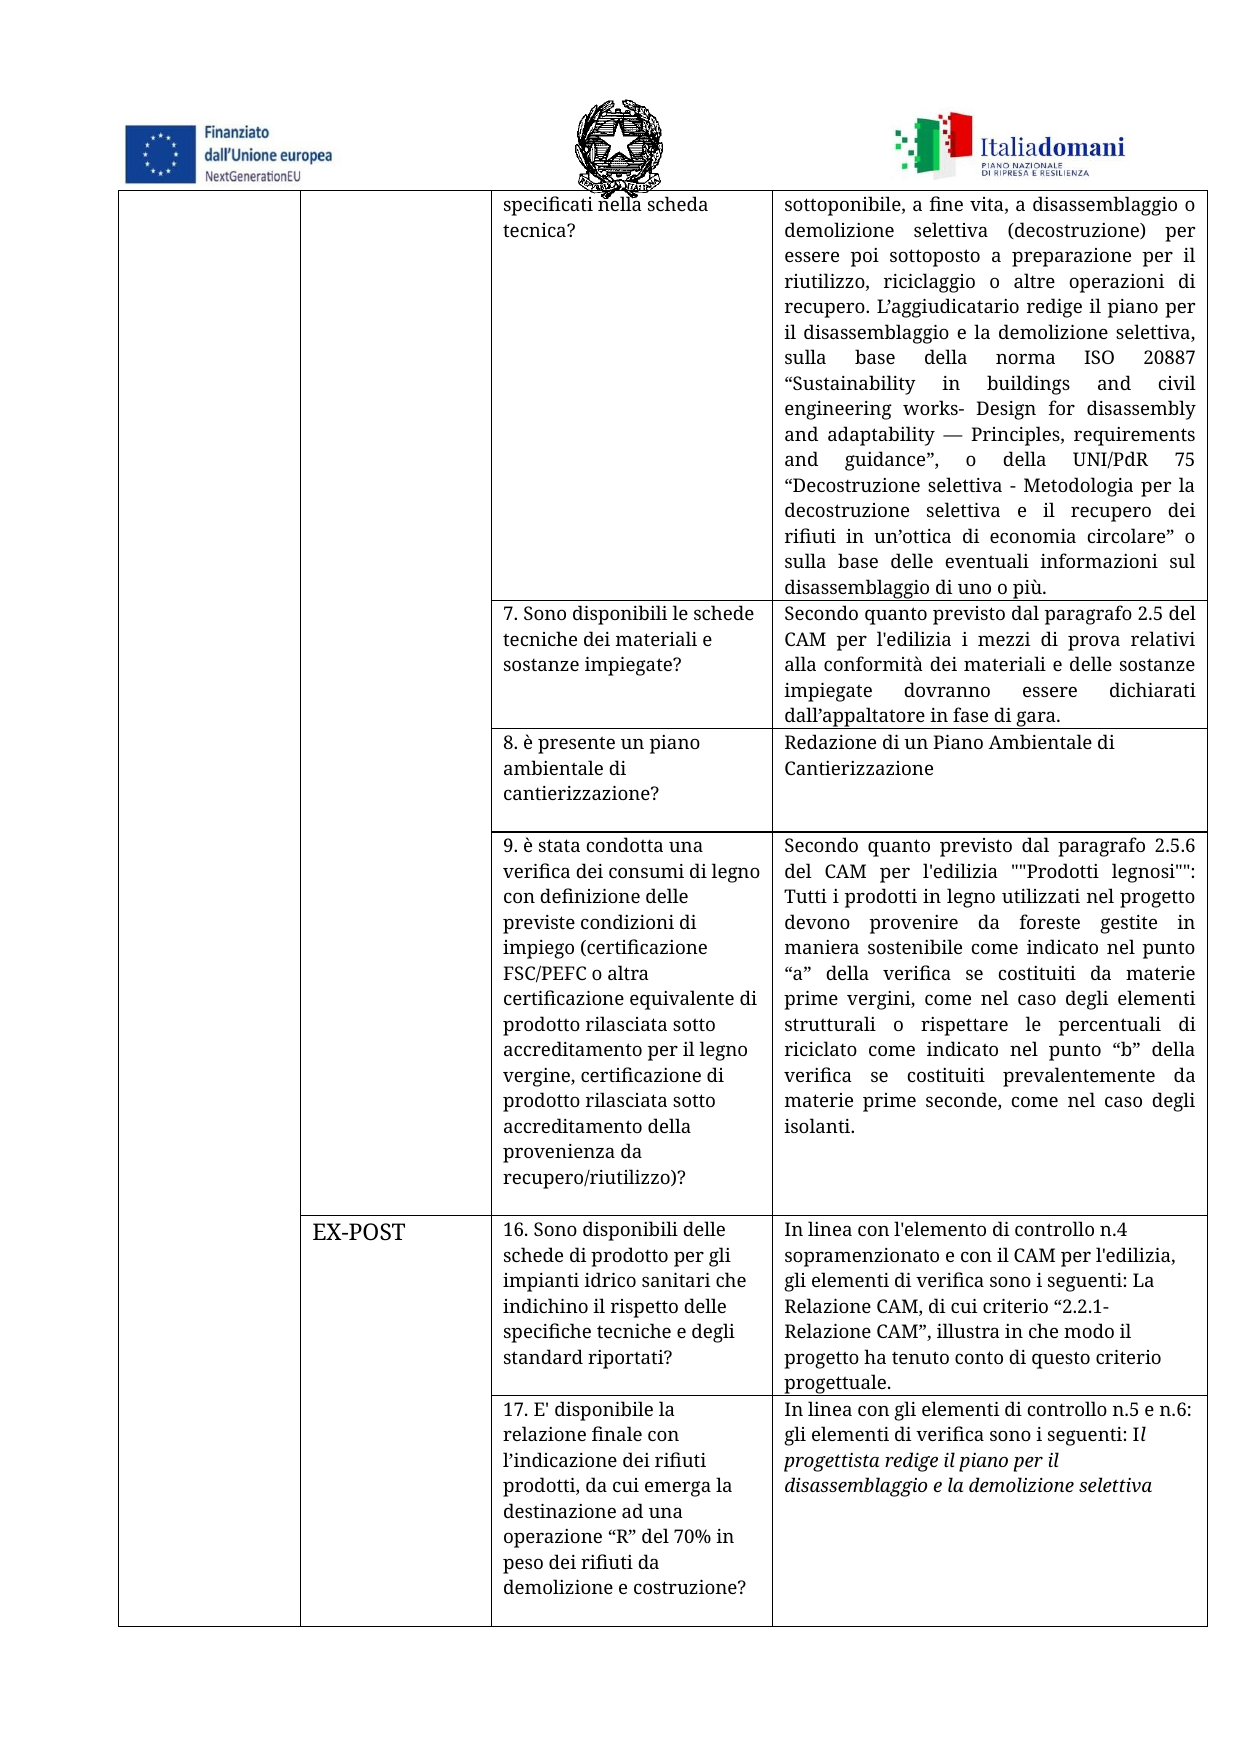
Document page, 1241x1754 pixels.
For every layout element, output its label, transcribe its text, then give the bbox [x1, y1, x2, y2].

table_cell In linea con l'elemento di controllo n.4 sopramenzionato e con il CAM per l'edilizia, gli elementi di verifica sono i seguenti: La Relazione CAM, di cui criterio “2.2.1-Relazione CAM”, illustra in che modo il progetto ha tenuto conto di questo criterio progettuale. [773, 1216, 1207, 1395]
table_cell 9. è stata condotta una verifica dei consumi di legno con definizione delle previste condizioni di impiego (certificazione FSC/PEFC o altra certificazione equivalente di prodotto rilasciata sotto accreditamento per il legno vergine, certificazione di prodotto rilasciata sotto accreditamento della provenienza da recupero/riutilizzo)? [492, 833, 772, 1215]
table_cell 7. Sono disponibili le schede tecniche dei materiali e sostanze impiegate? [492, 601, 772, 728]
table_cell 8. è presente un piano ambientale di cantierizzazione? [492, 729, 772, 831]
table_cell Secondo quanto previsto dal paragrafo 2.5 del CAM per l'edilizia i mezzi di prova relativi alla conformità dei materiali e delle sostanze impiegate dovranno essere dichiarati dall’appaltatore in fase di gara. [773, 601, 1207, 728]
picture [567, 96, 673, 190]
picture [118, 119, 343, 190]
table_cell 17. E' disponibile la relazione finale con l’indicazione dei rifiuti prodotti, da cui emerga la destinazione ad una operazione “R” del 70% in peso dei rifiuti da demolizione e costruzione? [492, 1396, 772, 1626]
table_cell EX-POST [301, 1216, 491, 1626]
table_cell Secondo quanto previsto dal paragrafo 2.5.6 del CAM per l'edilizia ""Prodotti legnosi"": Tutti i prodotti in legno utilizzati nel progetto devono provenire da foreste gestite in maniera sostenibile come indicato nel punto “a” della verifica se costituiti da materie prime vergini, come nel caso degli elementi strutturali o rispettare le percentuali di riciclato come indicato nel punto “b” della verifica se costituiti prevalentemente da materie prime seconde, come nel caso degli isolanti. [773, 833, 1207, 1215]
table_cell In linea con gli elementi di controllo n.5 e n.6: gli elementi di verifica sono i seguenti: Il progettista redige il piano per il disassemblaggio e la demolizione selettiva [773, 1396, 1207, 1626]
table_cell Redazione di un Piano Ambientale di Cantierizzazione [773, 729, 1207, 831]
table_cell 16. Sono disponibili delle schede di prodotto per gli impianti idrico sanitari che indichino il rispetto delle specifiche tecniche e degli standard riportati? [492, 1216, 772, 1395]
picture [890, 107, 1129, 187]
table_cell 6. Il progetto prevede il rispetto dei criteri di disassemblaggio e fine vita specificati nella scheda tecnica? [492, 191, 772, 600]
